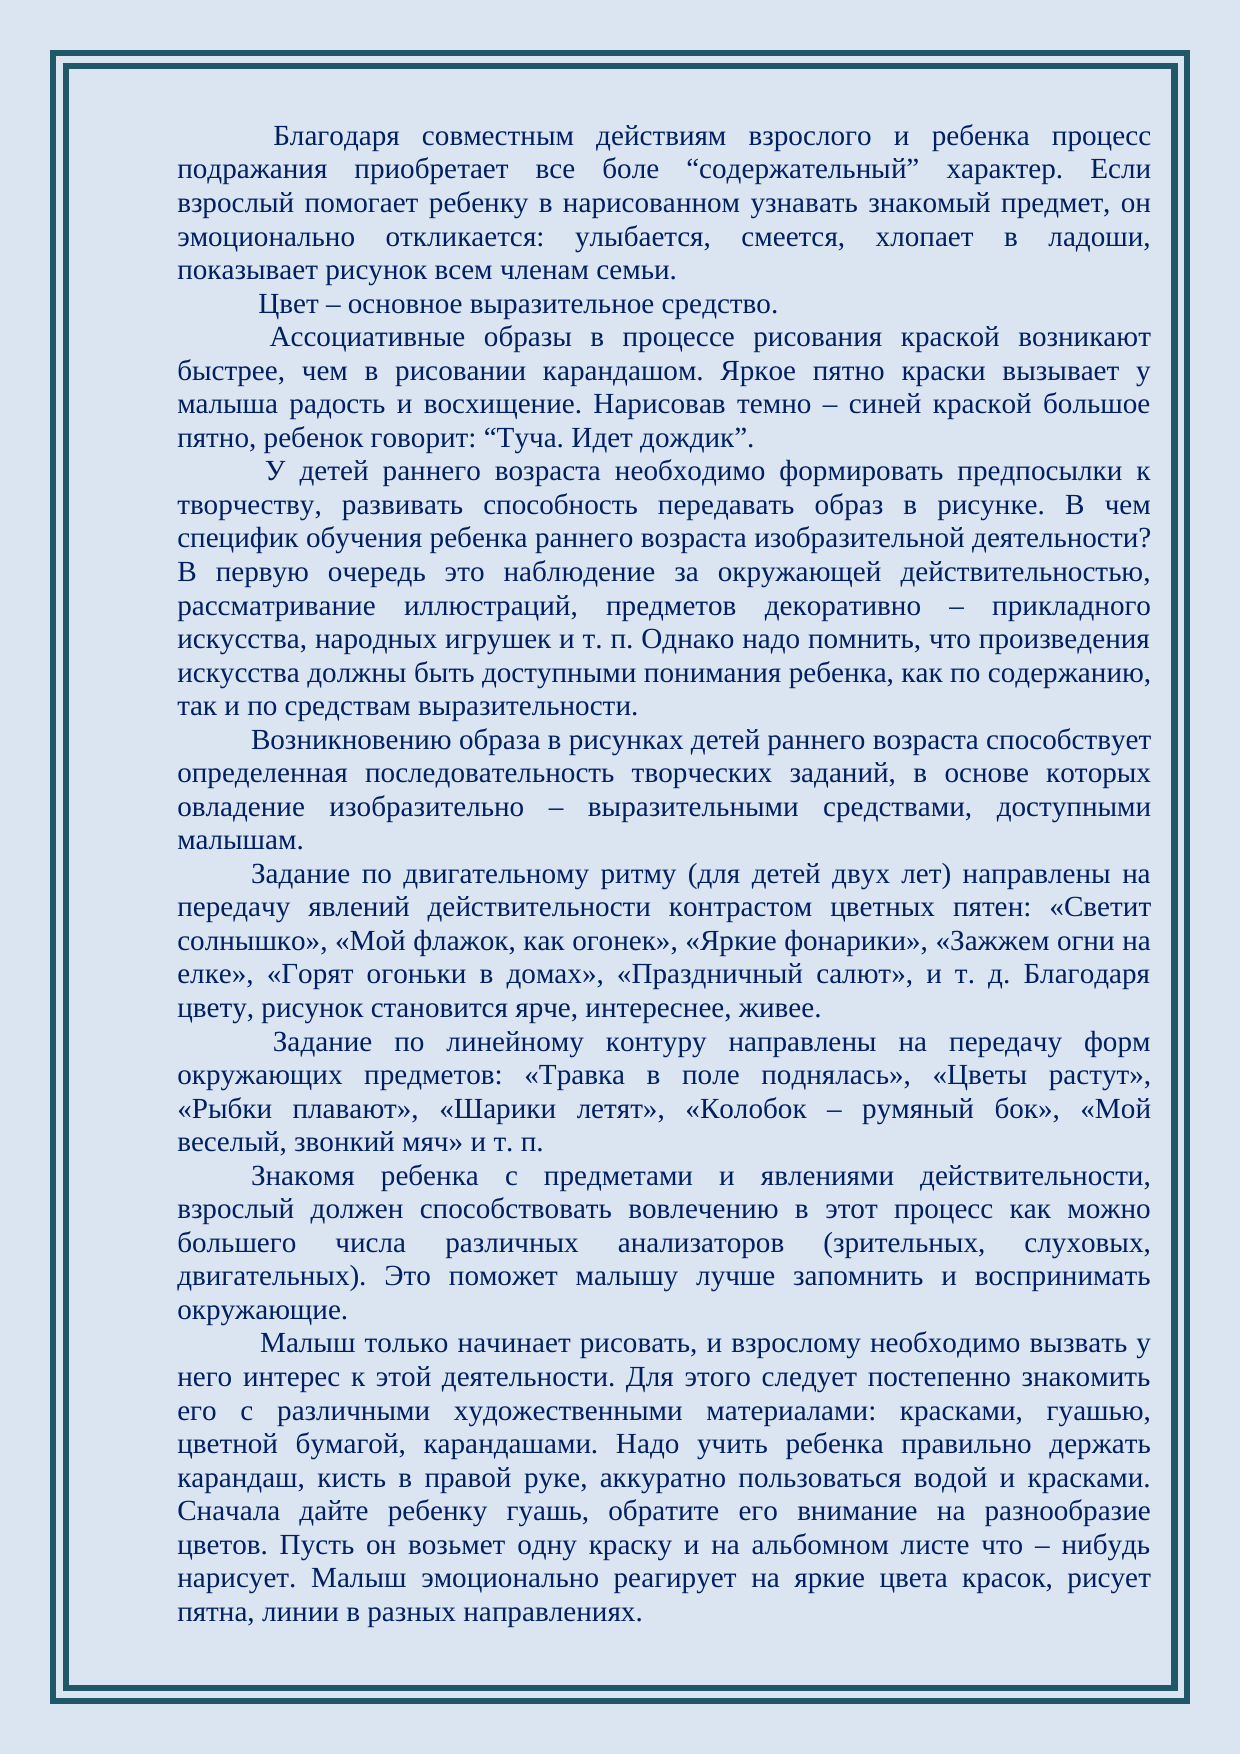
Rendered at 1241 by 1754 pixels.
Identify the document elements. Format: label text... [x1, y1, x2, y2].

text У детей раннего возраста необходимо формировать предпосылки к творчеству, развивать способность передавать образ в рисунке. В чем специфик обучения ребенка раннего возраста изобразительной деятельности? В первую очередь это наблюдение за окружающей действительностью, рассматривание иллюстраций, предметов декоративно – прикладного искусства, народных игрушек и т. п. Однако надо помнить, что произведения искусства должны быть доступными понимания ребенка, как по содержанию, так и по средствам выразительности. [177, 453, 1152, 722]
text Задание по линейному контуру направлены на передачу форм окружающих предметов: «Травка в поле поднялась», «Цветы растут», «Рыбки плавают», «Шарики летят», «Колобок – румяный бок», «Мой веселый, звонкий мяч» и т. п. [177, 1024, 1152, 1158]
text Малыш только начинает рисовать, и взрослому необходимо вызвать у него интерес к этой деятельности. Для этого следует постепенно знакомить его с различными художественными материалами: красками, гуашью, цветной бумагой, карандашами. Надо учить ребенка правильно держать карандаш, кисть в правой руке, аккуратно пользоваться водой и красками. Сначала дайте ребенку гуашь, обратите его внимание на разнообразие цветов. Пусть он возьмет одну краску и на альбомном листе что – нибудь нарисует. Малыш эмоционально реагирует на яркие цвета красок, рисует пятна, линии в разных направлениях. [177, 1326, 1152, 1627]
text Знакомя ребенка с предметами и явлениями действительности, взрослый должен способствовать вовлечению в этот процесс как можно большего числа различных анализаторов (зрительных, слуховых, двигательных). Это поможет малышу лучше запомнить и воспринимать окружающие. [177, 1158, 1152, 1326]
text Благодаря совместным действиям взрослого и ребенка процесс подражания приобретает все боле “содержательный” характер. Если взрослый помогает ребенку в нарисованном узнавать знакомый предмет, он эмоционально откликается: улыбается, смеется, хлопает в ладоши, показывает рисунок всем членам семьи. [177, 118, 1152, 286]
text Ассоциативные образы в процессе рисования краской возникают быстрее, чем в рисовании карандашом. Яркое пятно краски вызывает у малыша радость и восхищение. Нарисовав темно – синей краской большое пятно, ребенок говорит: “Туча. Идет дождик”. [177, 319, 1152, 453]
text Возникновению образа в рисунках детей раннего возраста способствует определенная последовательность творческих заданий, в основе которых овладение изобразительно – выразительными средствами, доступными малышам. [177, 722, 1152, 856]
text Задание по двигательному ритму (для детей двух лет) направлены на передачу явлений действительности контрастом цветных пятен: «Светит солнышко», «Мой флажок, как огонек», «Яркие фонарики», «Зажжем огни на елке», «Горят огоньки в домах», «Праздничный салют», и т. д. Благодаря цвету, рисунок становится ярче, интереснее, живее. [177, 856, 1152, 1024]
text Цвет – основное выразительное средство. [177, 286, 1152, 319]
